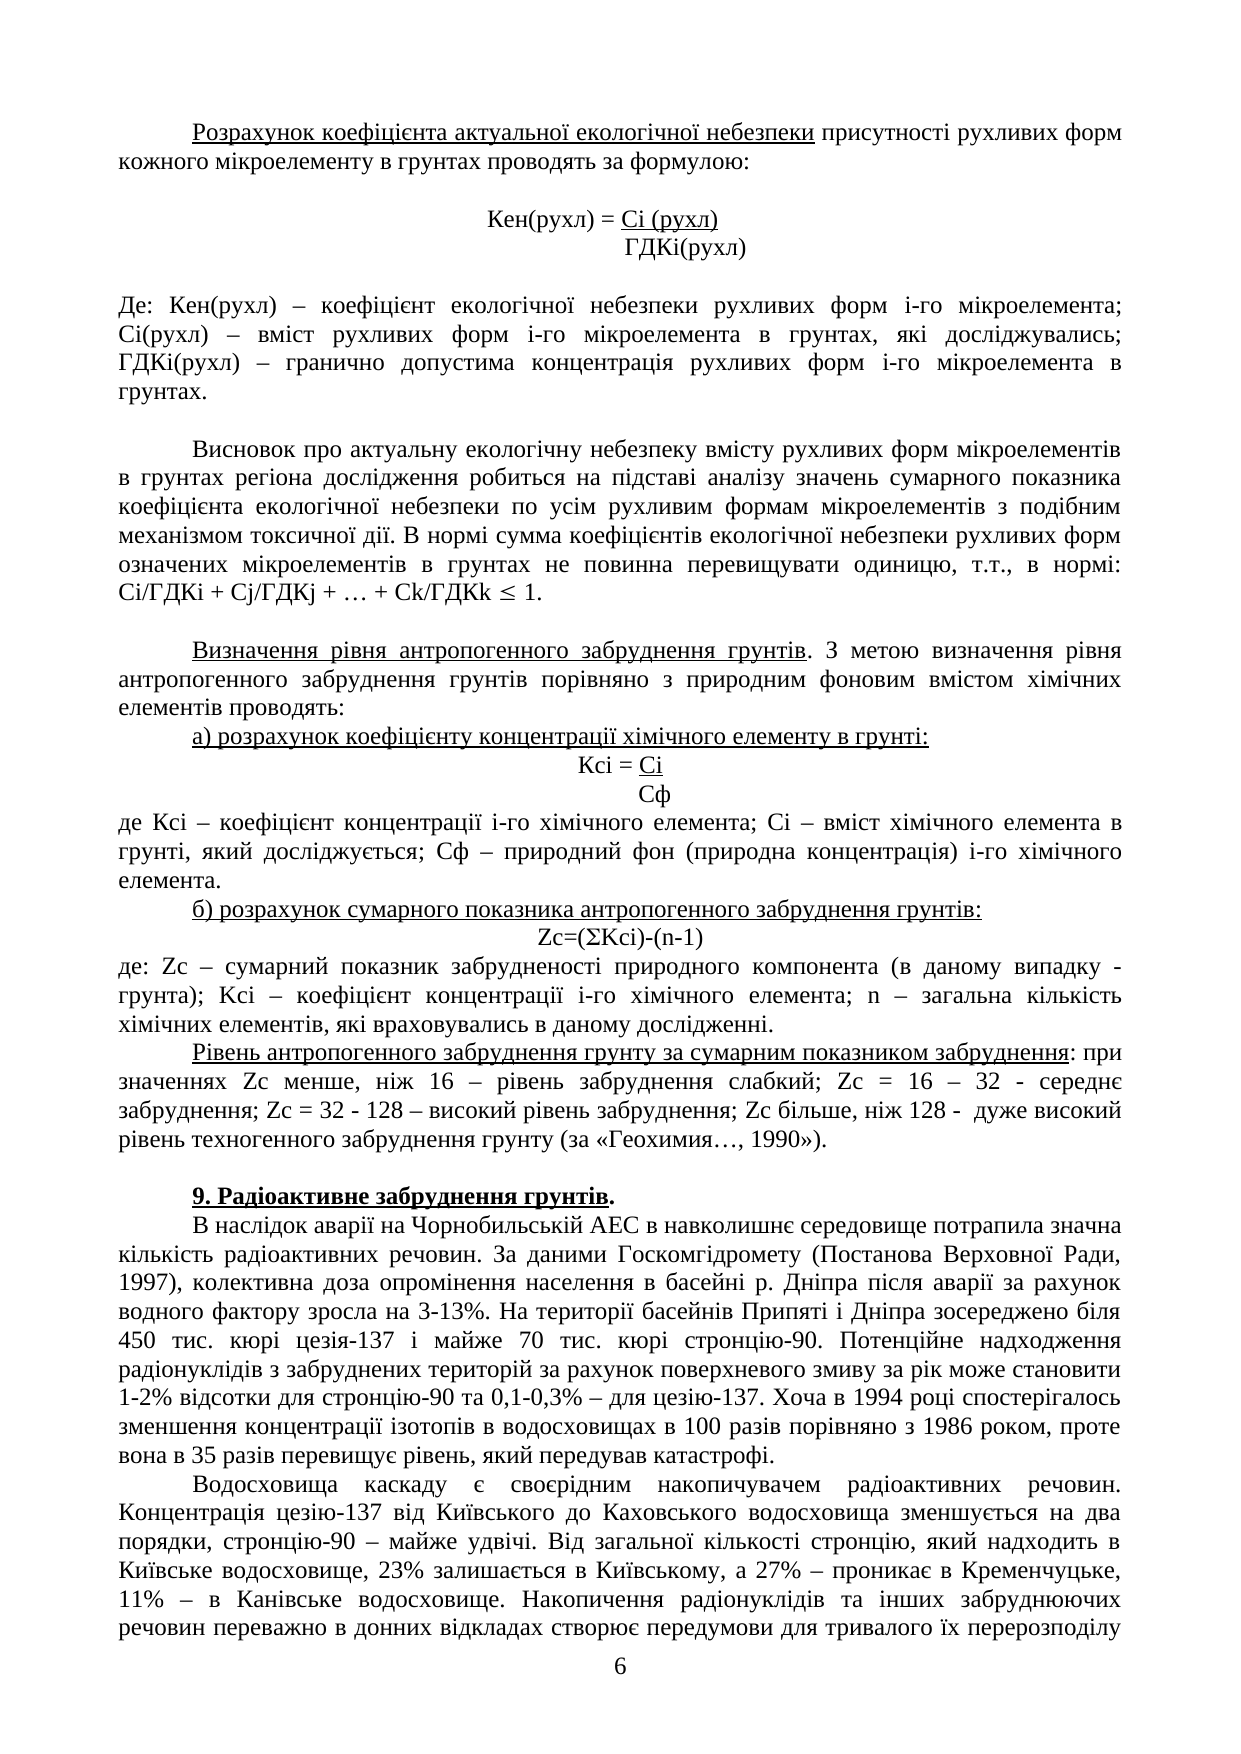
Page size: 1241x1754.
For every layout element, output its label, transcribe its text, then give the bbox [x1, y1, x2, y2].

text Zc=(Kci)-(n-1) [118, 922, 1122, 951]
text ГДКi(рухл) [118, 232, 1122, 261]
text Рівень антропогенного забруднення грунту за сумарним показником забруднення: при значеннях Zc менше, ніж 16 – рівень забруднення слабкий; Zc = 16 – 32 - середнє забруднення; Zc = 32 - 128 – високий рівень забруднення; Zc більше, ніж 128 - дуже високий рівень техногенного забруднення грунту (за «Геохимия…, 1990»). [118, 1037, 1122, 1152]
text Розрахунок коефіцієнта актуальної екологічної небезпеки присутності рухливих форм кожного мікроелементу в грунтах проводять за формулою: [118, 117, 1122, 175]
text Висновок про актуальну екологічну небезпеку вмісту рухливих форм мікроелементів в грунтах регіона дослідження робиться на підставі аналізу значень сумарного показника коефіцієнта екологічної небезпеки по усім рухливим формам мікроелементів з подібним механізмом токсичної дії. В нормі сумма коефіцієнтів екологічної небезпеки рухливих форм означених мікроелементів в грунтах не повинна перевищувати одиницю, т.т., в нормі: Сi/ГДКi + Сj/ГДКj + … + Сk/ГДКk 1. [118, 434, 1122, 606]
text Де: Кен(рухл) – коефіцієнт екологічної небезпеки рухливих форм i-го мікроелемента; Сi(рухл) – вміст рухливих форм i-го мікроелемента в грунтах, які досліджувались; ГДКi(рухл) – гранично допустима концентрація рухливих форм i-го мікроелемента в грунтах. [118, 290, 1122, 405]
text а) розрахунок коефіцієнту концентрації хімічного елементу в грунті: [118, 721, 1122, 750]
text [118, 1469, 1122, 1641]
text де Ксi – коефіцієнт концентрації i-го хімічного елемента; Сi – вміст хімічного елемента в грунті, який досліджується; Сф – природний фон (природна концентрація) i-го хімічного елемента. [118, 807, 1122, 894]
text Сф [118, 779, 1122, 807]
text Визначення рівня антропогенного забруднення грунтів. З метою визначення рівня антропогенного забруднення грунтів порівняно з природним фоновим вмістом хімічних елементів проводять: [118, 635, 1122, 721]
text б) розрахунок сумарного показника антропогенного забруднення грунтів: [118, 894, 1122, 922]
text Ксi = Сi [118, 750, 1122, 779]
text В наслідок аварії на Чорнобильській АЕС в навколишнє середовище потрапила значна кількість радіоактивних речовин. За даними Госкомгідромету (Постанова Верховної Ради, 1997), колективна доза опромінення населення в басейні р. Дніпра після аварії за рахунок водного фактору зросла на 3-13%. На території басейнів Припяті і Дніпра зосереджено біля 450 тис. кюрі цезія-137 і майже 70 тис. кюрі стронцію-90. Потенційне надходження радіонуклідів з забруднених територій за рахунок поверхневого змиву за рік може становити 1-2% відсотки для стронцію-90 та 0,1-0,3% – для цезію-137. Хоча в 1994 році спостерігалось зменшення концентрації ізотопів в водосховищах в 100 разів порівняно з 1986 роком, проте вона в 35 разів перевищує рівень, який передував катастрофі. [118, 1210, 1122, 1469]
text Кен(рухл) = Сi (рухл) [413, 204, 1122, 232]
text де: Zc – сумарний показник забрудненості природного компонента (в даному випадку - грунта); Kci – коефіцієнт концентрації i-го хімічного елемента; n – загальна кількість хімічних елементів, які враховувались в даному дослідженні. [118, 951, 1122, 1037]
text 9. Радіоактивне забруднення грунтів. [118, 1181, 1122, 1210]
